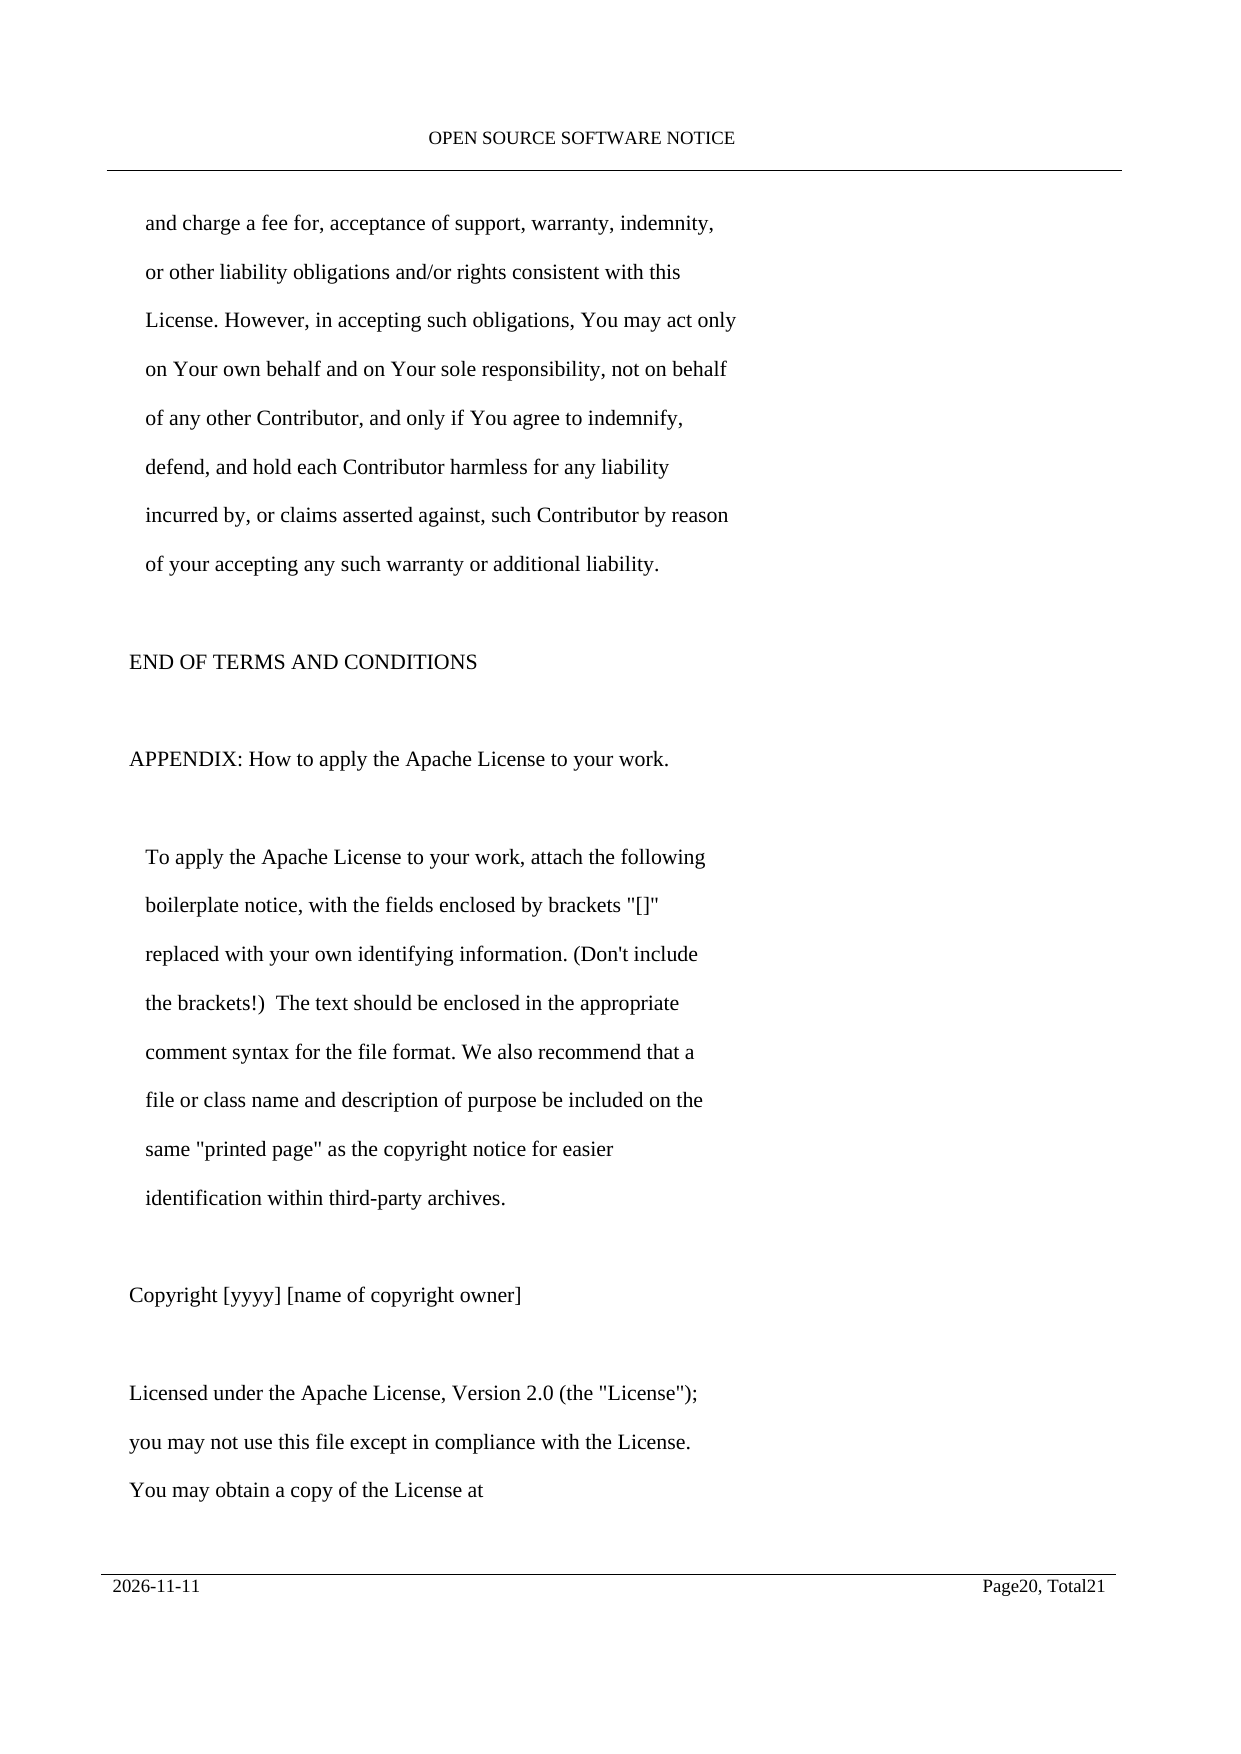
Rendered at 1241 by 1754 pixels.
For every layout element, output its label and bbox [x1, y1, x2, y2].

text [112, 206, 1128, 1506]
